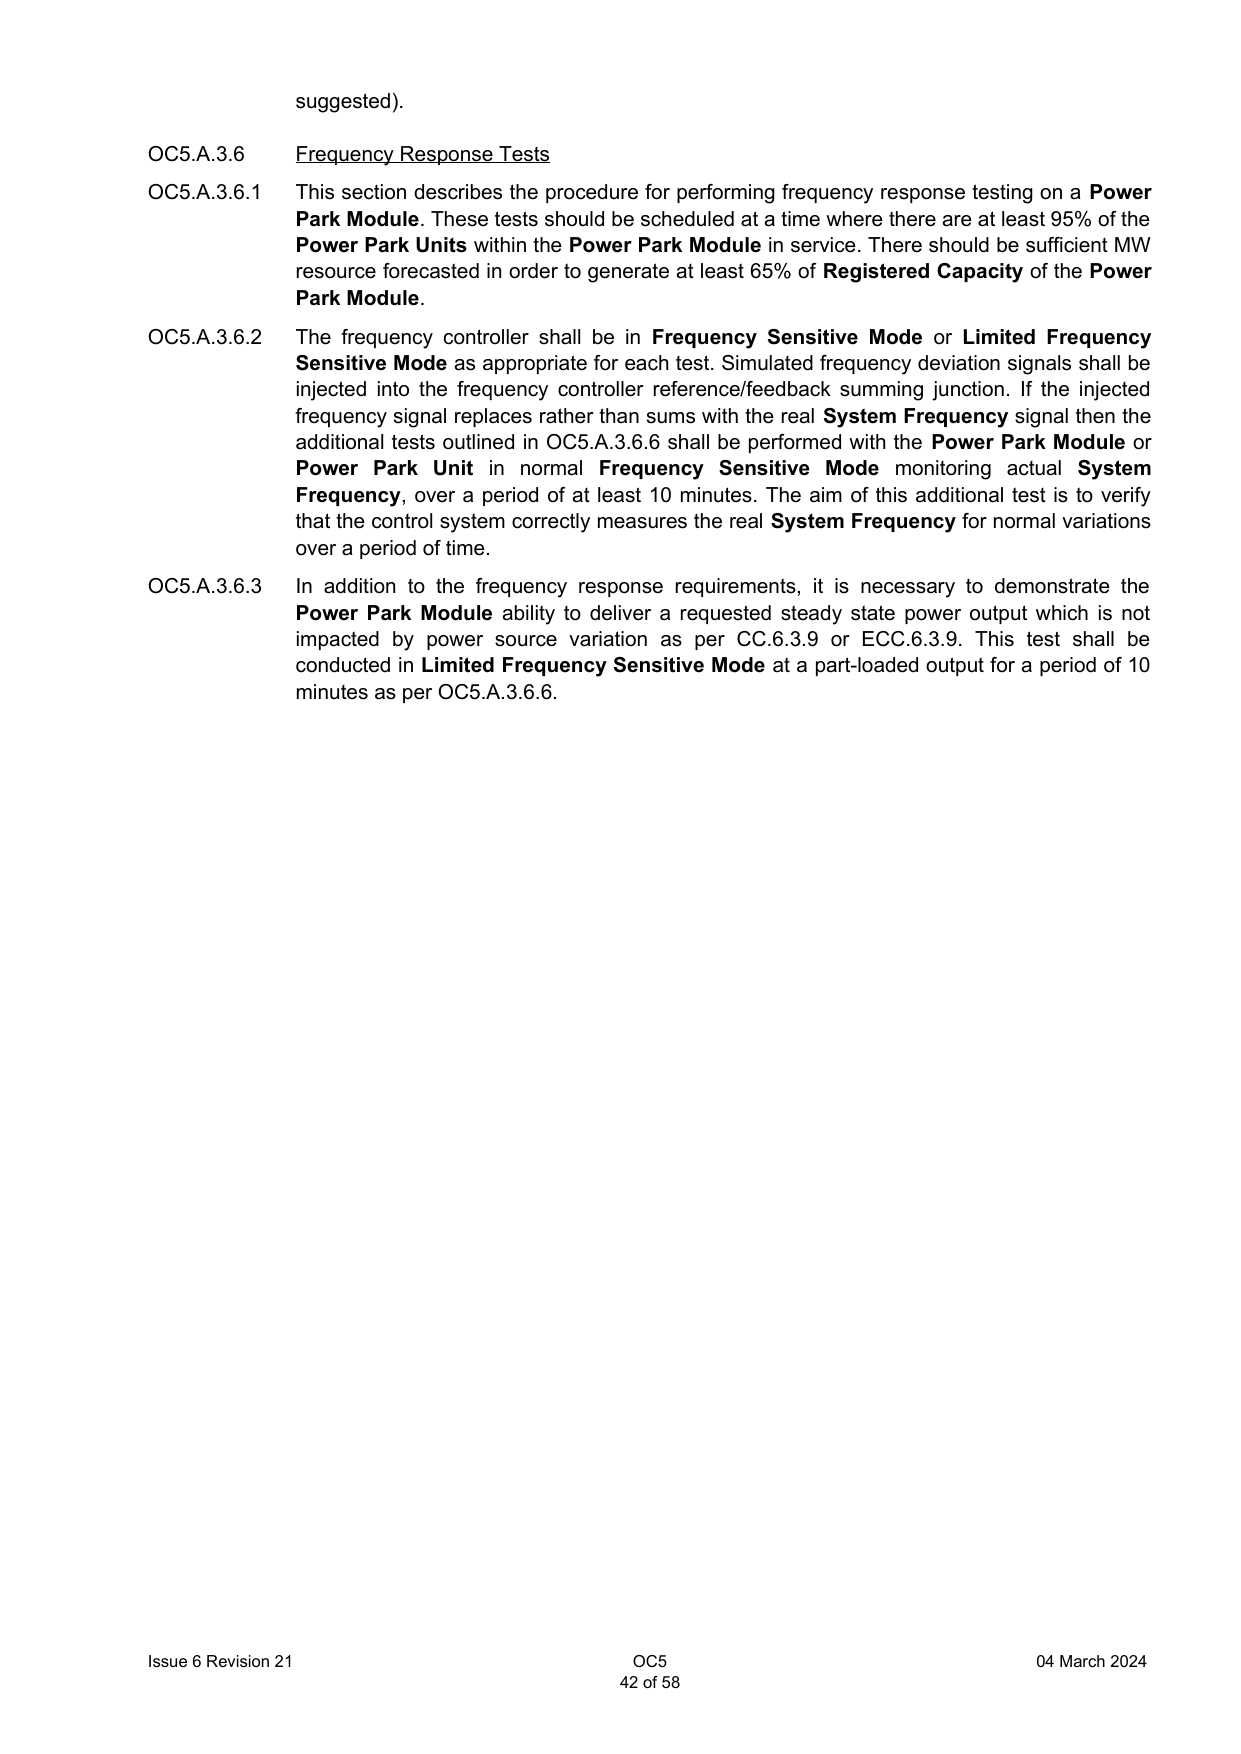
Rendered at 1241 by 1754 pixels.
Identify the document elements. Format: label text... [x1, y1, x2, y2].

text OC5.A.3.6 Frequency Response Tests [148, 141, 1152, 165]
text OC5.A.3.6.2 The frequency controller shall be in Frequency Sensitive Mode or Limited Frequency Sensitive Mode as appropriate for each test. Simulated frequency deviation signals shall be injected into the frequency controller reference/feedback summing junction. If the injected frequency signal replaces rather than sums with the real System Frequency signal then the additional tests outlined in OC5.A.3.6.6 shall be performed with the Power Park Module or Power Park Unit in normal Frequency Sensitive Mode monitoring actual System Frequency, over a period of at least 10 minutes. The aim of this additional test is to verify that the control system correctly measures the real System Frequency for normal variations over a period of time. [148, 324, 1152, 559]
text OC5.A.3.6.1 This section describes the procedure for performing frequency response testing on a Power Park Module. These tests should be scheduled at a time where there are at least 95% of the Power Park Units within the Power Park Module in service. There should be sufficient MW resource forecasted in order to generate at least 65% of Registered Capacity of the Power Park Module. [148, 180, 1152, 309]
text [148, 89, 1152, 113]
text OC5.A.3.6.3 In addition to the frequency response requirements, it is necessary to demonstrate the Power Park Module ability to deliver a requested steady state power output which is not impacted by power source variation as per CC.6.3.9 or ECC.6.3.9. This test shall be conducted in Limited Frequency Sensitive Mode at a part-loaded output for a period of 10 minutes as per OC5.A.3.6.6. [148, 574, 1152, 703]
